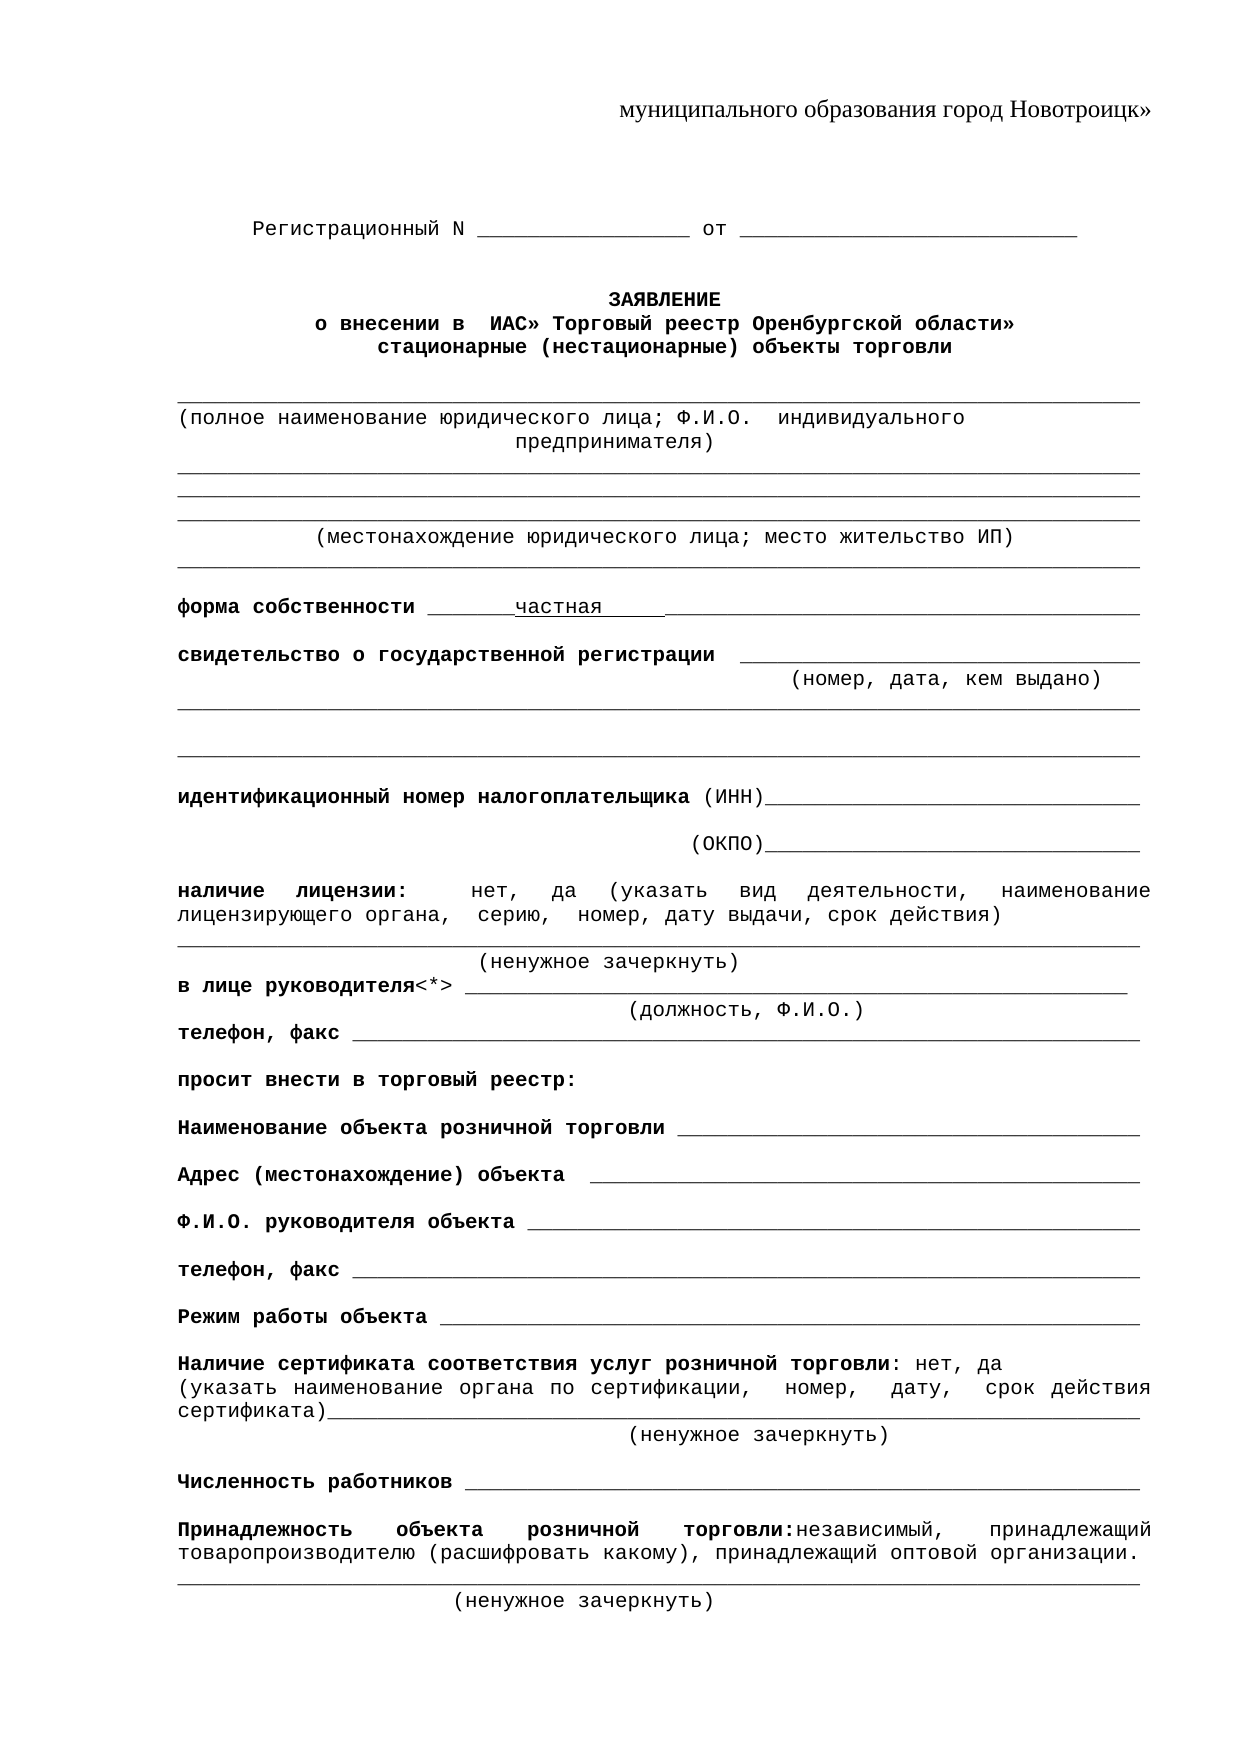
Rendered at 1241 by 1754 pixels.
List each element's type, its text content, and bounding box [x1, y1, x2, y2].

text (полное наименование юридического лица; Ф.И.О. индивидуального [177, 407, 1152, 431]
text телефон, факс _______________________________________________________________ [177, 1022, 1152, 1046]
text _____________________________________________________________________________ [177, 928, 1152, 951]
text Адрес (местонахождение) объекта ____________________________________________ [177, 1164, 1152, 1188]
text Регистрационный N _________________ от ___________________________ [177, 218, 1152, 242]
text Ф.И.О. руководителя объекта _________________________________________________ [177, 1211, 1152, 1235]
text (номер, дата, кем выдано) [177, 667, 1152, 691]
text (указать наименование органа по сертификации, номер, дату, срок действия сертификата)_________________________________________________________________ [177, 1377, 1152, 1424]
text свидетельство о государственной регистрации ________________________________ [177, 644, 1152, 667]
text (ненужное зачеркнуть) [177, 1424, 1152, 1448]
text _____________________________________________________________________________ [177, 478, 1152, 502]
text муниципального образования город Новотроицк» [177, 94, 1152, 122]
text (ненужное зачеркнуть) [177, 951, 1152, 975]
text _____________________________________________________________________________ [177, 549, 1152, 573]
text _____________________________________________________________________________ [177, 738, 1152, 762]
text Принадлежность объекта розничной торговли:независимый, принадлежащий товаропроизводителю (расшифровать какому), принадлежащий оптовой организации. [177, 1519, 1152, 1566]
text Наличие сертификата соответствия услуг розничной торговли: нет, да [177, 1353, 1152, 1377]
text (ОКПО)______________________________ [177, 833, 1152, 857]
text (местонахождение юридического лица; место жительство ИП) [177, 526, 1152, 549]
text просит внести в торговый реестр: [177, 1069, 1152, 1093]
text Численность работников ______________________________________________________ [177, 1471, 1152, 1495]
text Наименование объекта розничной торговли _____________________________________ [177, 1117, 1152, 1140]
text наличие лицензии: нет, да (указать вид деятельности, наименование лицензирующего органа, серию, номер, дату выдачи, срок действия) [177, 880, 1152, 928]
text (ненужное зачеркнуть) [177, 1590, 1152, 1613]
text телефон, факс _______________________________________________________________ [177, 1259, 1152, 1282]
text о внесении в ИАС» Торговый реестр Оренбургской области» [177, 313, 1152, 336]
text _____________________________________________________________________________ [177, 502, 1152, 526]
text стационарные (нестационарные) объекты торговли [177, 336, 1152, 360]
text ЗАЯВЛЕНИЕ [177, 289, 1152, 313]
text _____________________________________________________________________________ [177, 691, 1152, 715]
text в лице руководителя<*> _____________________________________________________ [177, 975, 1152, 998]
text форма собственности _______частная ______________________________________ [177, 597, 1152, 620]
text _____________________________________________________________________________ [177, 1566, 1152, 1590]
text _____________________________________________________________________________ [177, 455, 1152, 478]
text идентификационный номер налогоплательщика (ИНН)______________________________ [177, 786, 1152, 809]
text _____________________________________________________________________________ [177, 384, 1152, 407]
text Режим работы объекта ________________________________________________________ [177, 1306, 1152, 1329]
text (должность, Ф.И.О.) [177, 998, 1152, 1022]
text предпринимателя) [177, 431, 1152, 455]
